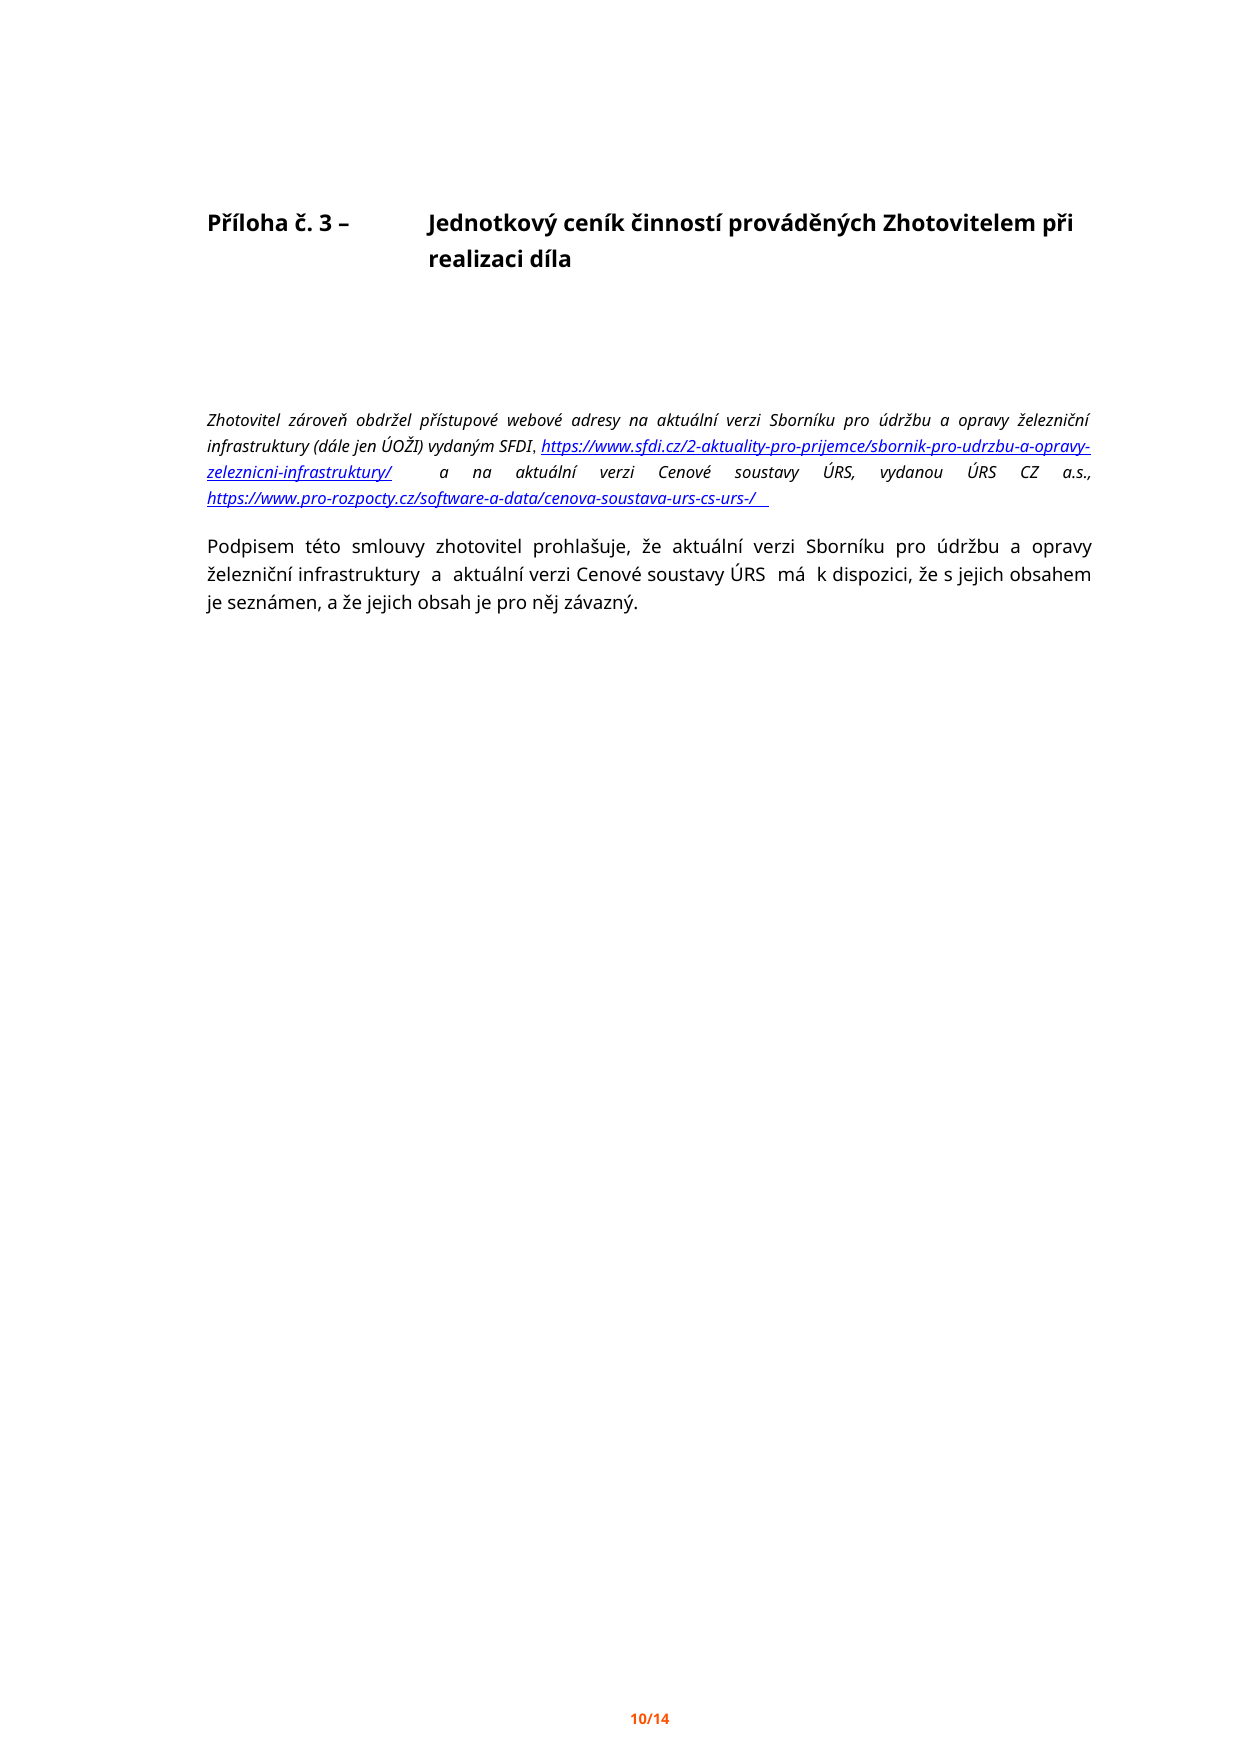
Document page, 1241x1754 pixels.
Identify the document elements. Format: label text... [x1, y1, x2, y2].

text Příloha č. 3 – Jednotkový ceník činností prováděných Zhotovitelem při realizaci díla [207, 207, 1095, 274]
text Zhotovitel zároveň obdržel přístupové webové adresy na aktuální verzi Sborníku pro údržbu a opravy železniční infrastruktury (dále jen ÚOŽI) vydaným SFDI, https://www.sfdi.cz/2-aktuality-pro-prijemce/sbornik-pro-udrzbu-a-opravy-zeleznicni-infrastruktury/ a na aktuální verzi Cenové soustavy ÚRS, vydanou ÚRS CZ a.s., https://www.pro-rozpocty.cz/software-a-data/cenova-soustava-urs-cs-urs-/ [207, 408, 1092, 509]
text Podpisem této smlouvy zhotovitel prohlašuje, že aktuální verzi Sborníku pro údržbu a opravy železniční infrastruktury a aktuální verzi Cenové soustavy ÚRS má k dispozici, že s jejich obsahem je seznámen, a že jejich obsah je pro něj závazný. [207, 533, 1092, 615]
